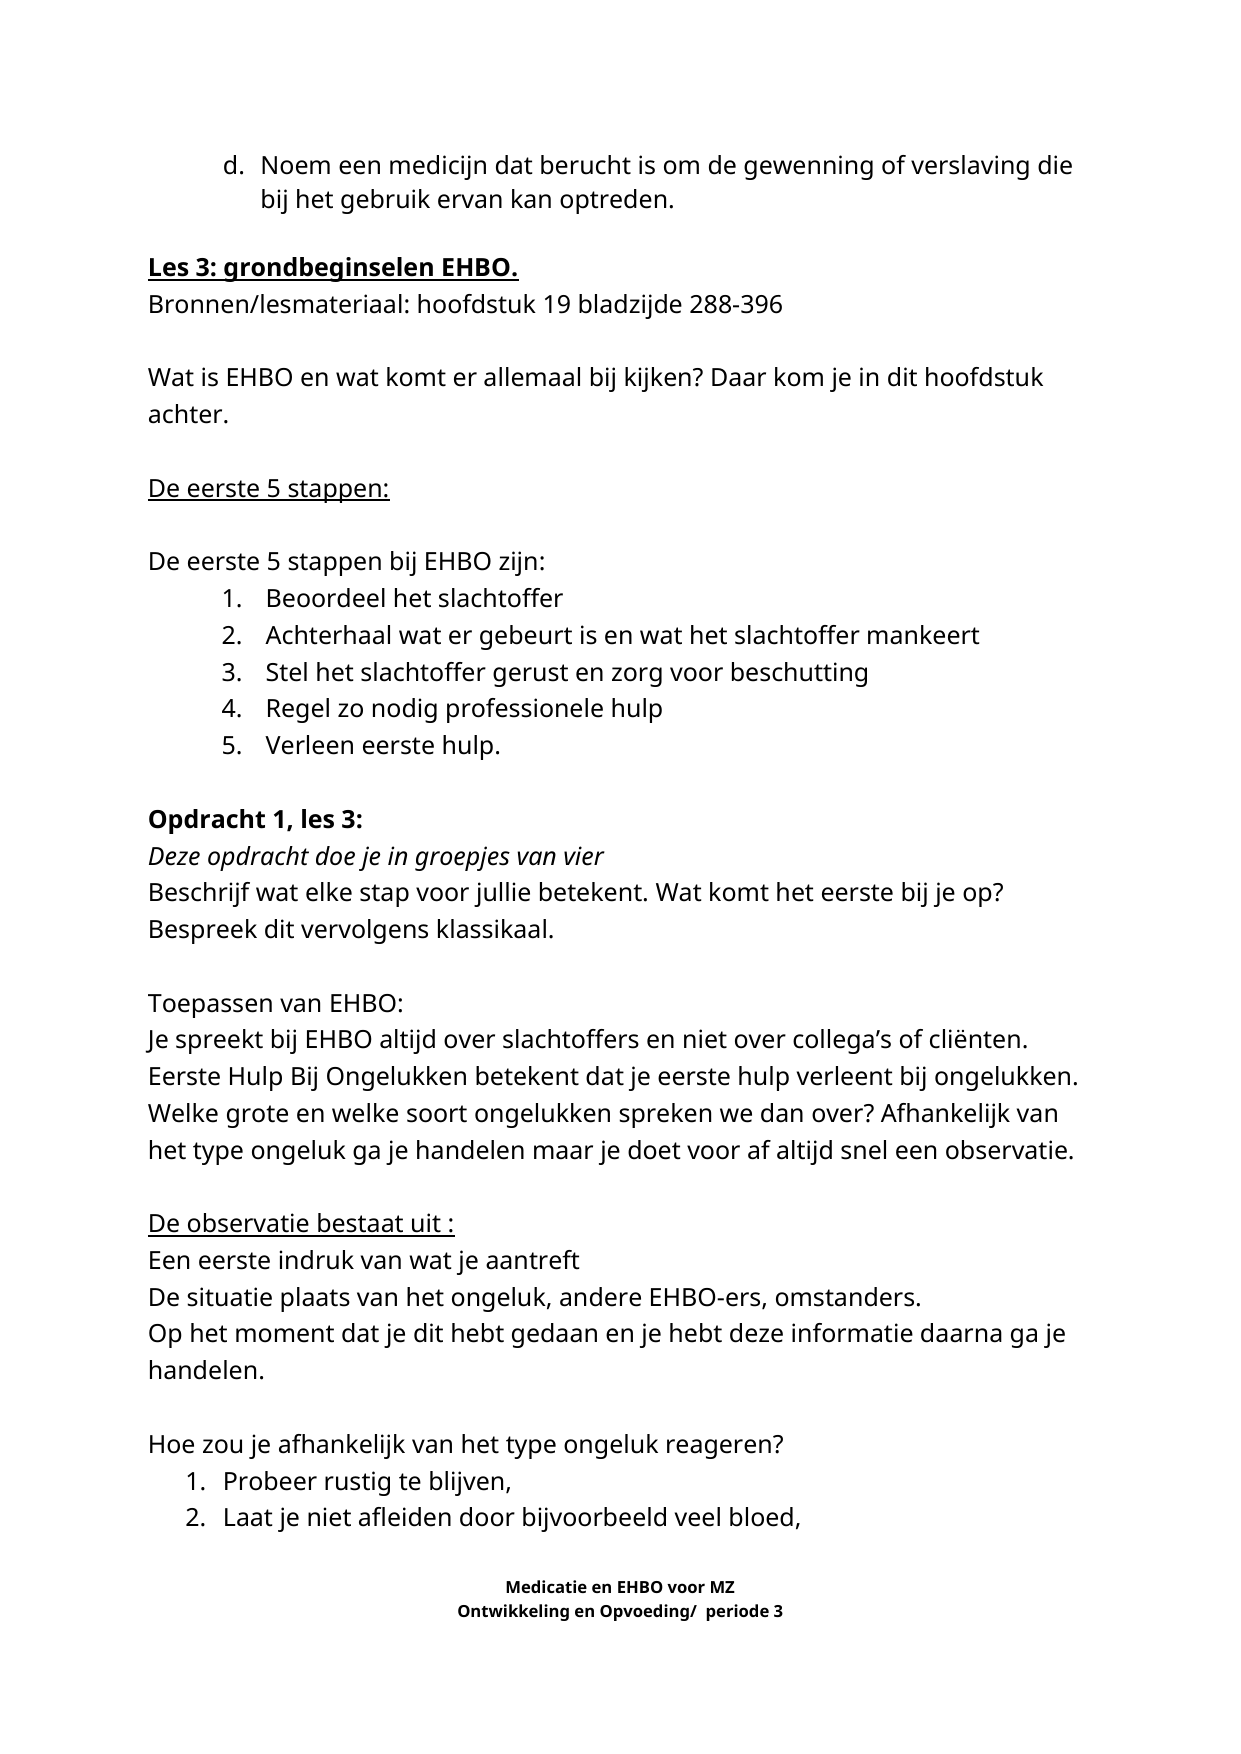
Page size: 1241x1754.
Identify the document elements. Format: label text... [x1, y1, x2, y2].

list Beoordeel het slachtoffer [221, 581, 1093, 615]
list Stel het slachtoffer gerust en zorg voor beschutting [221, 654, 1093, 688]
text Toepassen van EHBO: [148, 985, 1093, 1019]
text Hoe zou je afhankelijk van het type ongeluk reageren? [148, 1426, 1093, 1461]
list Achterhaal wat er gebeurt is en wat het slachtoffer mankeert [221, 617, 1093, 652]
list Noem een medicijn dat berucht is om de gewenning of verslaving die bij het gebruik ervan kan optreden. [223, 148, 1093, 216]
text Een eerste indruk van wat je aantreft [148, 1243, 1093, 1277]
text De eerste 5 stappen bij EHBO zijn: [148, 544, 1093, 578]
text Opdracht 1, les 3: [148, 801, 1093, 835]
text Op het moment dat je dit hebt gedaan en je hebt deze informatie daarna ga je handelen. [148, 1316, 1093, 1387]
text De situatie plaats van het ongeluk, andere EHBO-ers, omstanders. [148, 1279, 1093, 1313]
text Wat is EHBO en wat komt er allemaal bij kijken? Daar kom je in dit hoofdstuk achter. [148, 360, 1093, 431]
text Les 3: grondbeginselen EHBO. [148, 250, 1093, 284]
text Beschrijf wat elke stap voor jullie betekent. Wat komt het eerste bij je op? Bespreek dit vervolgens klassikaal. [148, 875, 1093, 946]
list Laat je niet afleiden door bijvoorbeeld veel bloed, [185, 1500, 1093, 1534]
text De eerste 5 stappen: [148, 470, 1093, 504]
list Verleen eerste hulp. [221, 728, 1093, 762]
list Regel zo nodig professionele hulp [221, 691, 1093, 725]
list Probeer rustig te blijven, [185, 1463, 1093, 1497]
text Je spreekt bij EHBO altijd over slachtoffers en niet over collega’s of cliënten. Eerste Hulp Bij Ongelukken betekent dat je eerste hulp verleent bij ongelukken. Welke grote en welke soort ongelukken spreken we dan over? Afhankelijk van het type ongeluk ga je handelen maar je doet voor af altijd snel een observatie. [148, 1022, 1093, 1166]
text De observatie bestaat uit : [148, 1206, 1093, 1240]
text Bronnen/lesmateriaal: hoofdstuk 19 bladzijde 288-396 [148, 287, 1093, 321]
text Deze opdracht doe je in groepjes van vier [148, 838, 1093, 872]
